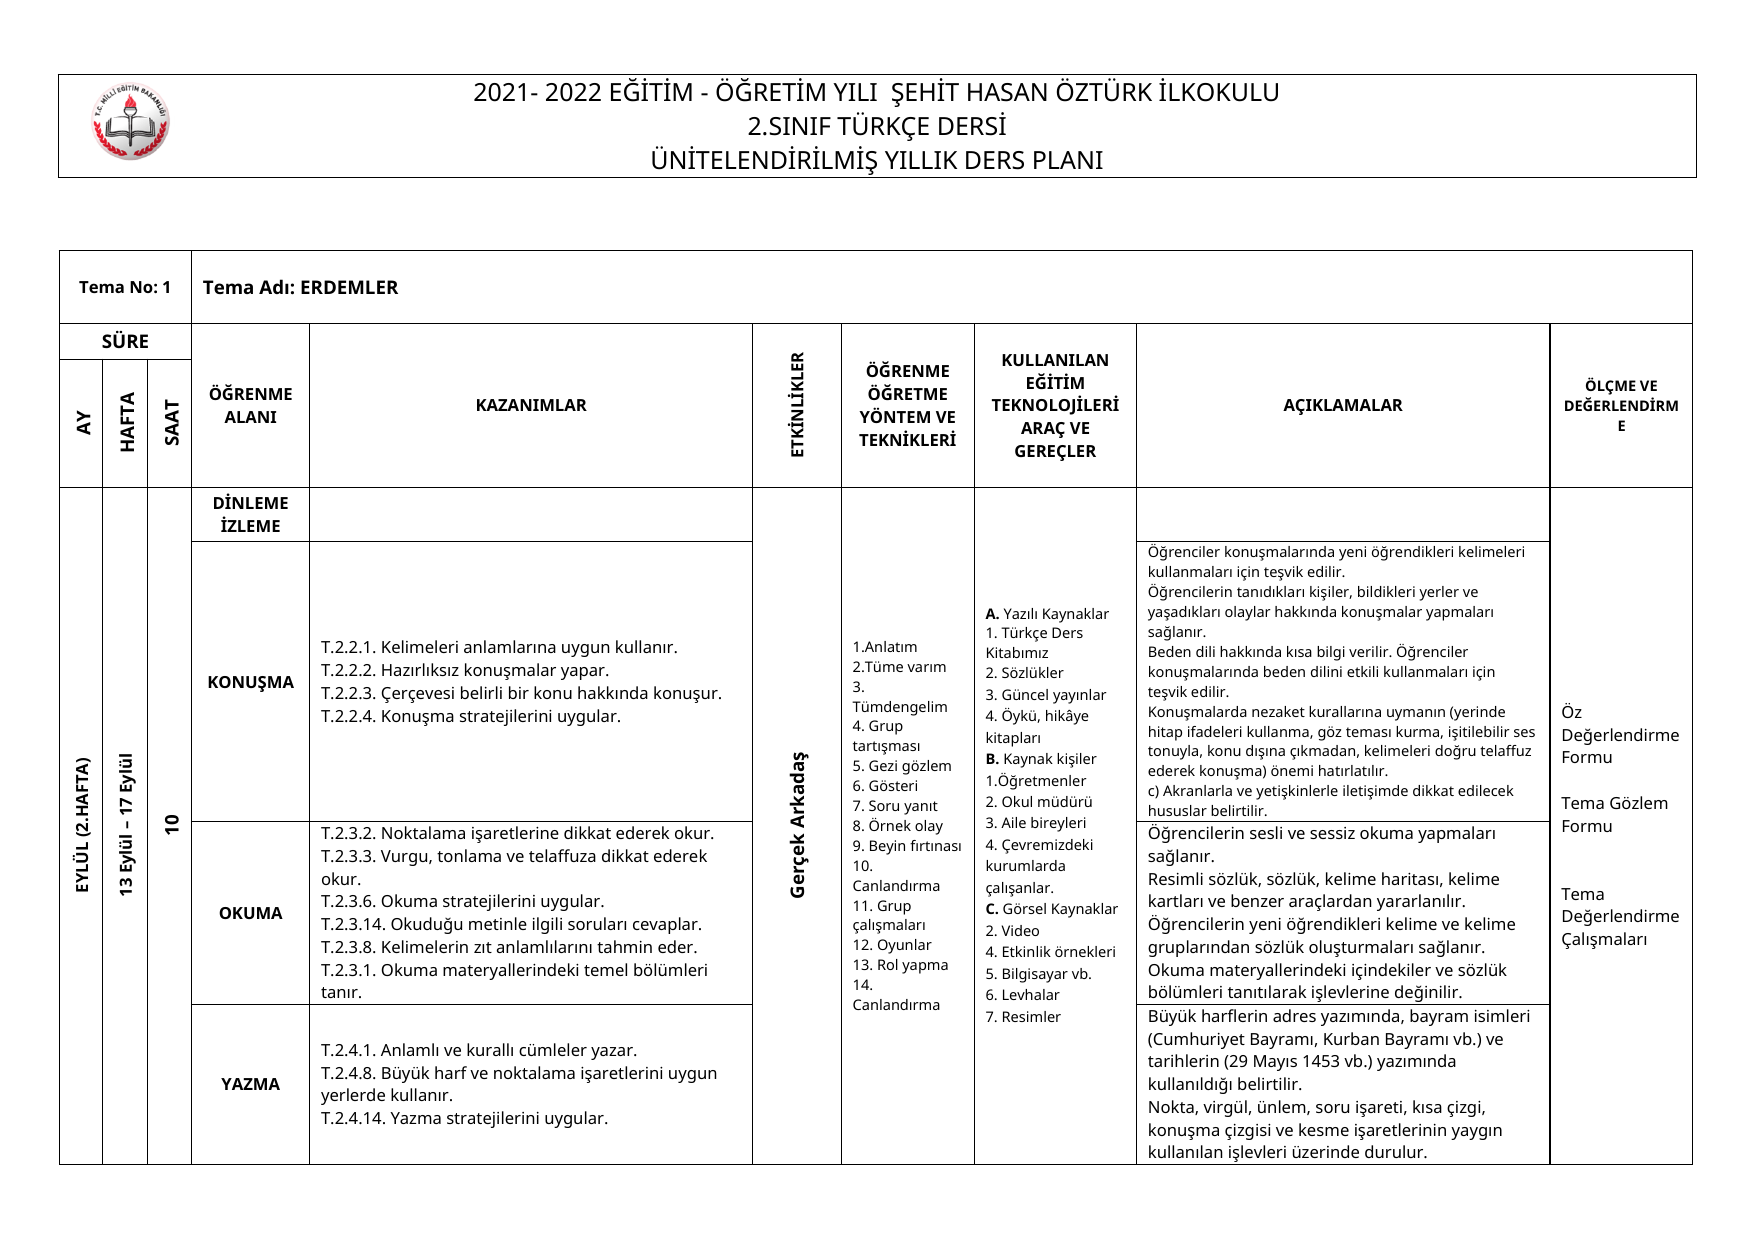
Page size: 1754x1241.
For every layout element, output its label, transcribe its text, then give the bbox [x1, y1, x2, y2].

table_cell KONUŞMA [192, 542, 309, 821]
table_cell T.2.2.1. Kelimeleri anlamlarına uygun kullanır. T.2.2.2. Hazırlıksız konuşmalar yapar. T.2.2.3. Çerçevesi belirli bir konu hakkında konuşur. T.2.2.4. Konuşma stratejilerini uygular. [310, 542, 752, 821]
table_cell A. Yazılı Kaynaklar 1. Türkçe Ders Kitabımız 2. Sözlükler 3. Güncel yayınlar 4. Öykü, hikâye kitapları B. Kaynak kişiler 1.Öğretmenler 2. Okul müdürü 3. Aile bireyleri 4. Çevremizdeki kurumlarda çalışanlar. C. Görsel Kaynaklar 2. Video 4. Etkinlik örnekleri 5. Bilgisayar vb. 6. Levhalar 7. Resimler [975, 488, 1136, 1163]
table_cell ETKİNLİKLER [753, 324, 841, 487]
table_cell ÖĞRENME ALANI [192, 324, 309, 487]
table_cell KULLANILAN EĞİTİM TEKNOLOJİLERİ ARAÇ VE GEREÇLER [975, 324, 1136, 487]
table_cell Büyük harflerin adres yazımında, bayram isimleri (Cumhuriyet Bayramı, Kurban Bayramı vb.) ve tarihlerin (29 Mayıs 1453 vb.) yazımında kullanıldığı belirtilir. Nokta, virgül, ünlem, soru işareti, kısa çizgi, konuşma çizgisi ve kesme işaretlerinin yaygın kullanılan işlevleri üzerinde durulur. [1137, 1005, 1549, 1163]
table_cell T.2.4.1. Anlamlı ve kurallı cümleler yazar. T.2.4.8. Büyük harf ve noktalama işaretlerini uygun yerlerde kullanır. T.2.4.14. Yazma stratejilerini uygular. [310, 1005, 752, 1163]
table_cell KAZANIMLAR [310, 324, 752, 487]
table_cell DİNLEME İZLEME [192, 488, 309, 541]
table_cell Öğrencilerin sesli ve sessiz okuma yapmaları sağlanır. Resimli sözlük, sözlük, kelime haritası, kelime kartları ve benzer araçlardan yararlanılır. Öğrencilerin yeni öğrendikleri kelime ve kelime gruplarından sözlük oluşturmaları sağlanır. Okuma materyallerindeki içindekiler ve sözlük bölümleri tanıtılarak işlevlerine değinilir. [1137, 822, 1549, 1003]
table_header Tema Adı: ERDEMLER [192, 251, 1692, 323]
table_header Tema No: 1 [60, 251, 191, 323]
table_cell 10 [148, 488, 191, 1163]
table_cell 13 Eylül – 17 Eylül [103, 488, 147, 1163]
table_cell AY [60, 360, 102, 487]
table_cell EYLÜL (2.HAFTA) [60, 488, 102, 1163]
table_cell [310, 488, 752, 541]
table_cell T.2.3.2. Noktalama işaretlerine dikkat ederek okur. T.2.3.3. Vurgu, tonlama ve telaffuza dikkat ederek okur. T.2.3.6. Okuma stratejilerini uygular. T.2.3.14. Okuduğu metinle ilgili soruları cevaplar. T.2.3.8. Kelimelerin zıt anlamlılarını tahmin eder. T.2.3.1. Okuma materyallerindeki temel bölümleri tanır. [310, 822, 752, 1003]
table_cell 1.Anlatım 2.Tüme varım 3. Tümdengelim 4. Grup tartışması 5. Gezi gözlem 6. Gösteri 7. Soru yanıt 8. Örnek olay 9. Beyin fırtınası 10. Canlandırma 11. Grup çalışmaları 12. Oyunlar 13. Rol yapma 14. Canlandırma [842, 488, 974, 1163]
picture [85, 77, 175, 167]
table_cell Öğrenciler konuşmalarında yeni öğrendikleri kelimeleri kullanmaları için teşvik edilir. Öğrencilerin tanıdıkları kişiler, bildikleri yerler ve yaşadıkları olaylar hakkında konuşmalar yapmaları sağlanır. Beden dili hakkında kısa bilgi verilir. Öğrenciler konuşmalarında beden dilini etkili kullanmaları için teşvik edilir. Konuşmalarda nezaket kurallarına uymanın (yerinde hitap ifadeleri kullanma, göz teması kurma, işitilebilir ses tonuyla, konu dışına çıkmadan, kelimeleri doğru telaffuz ederek konuşma) önemi hatırlatılır. c) Akranlarla ve yetişkinlerle iletişimde dikkat edilecek hususlar belirtilir. [1137, 542, 1549, 821]
table_cell ÖĞRENME ÖĞRETME YÖNTEM VE TEKNİKLERİ [842, 324, 974, 487]
table_cell AÇIKLAMALAR [1137, 324, 1549, 487]
table_cell YAZMA [192, 1005, 309, 1163]
table_cell SÜRE [60, 324, 191, 358]
table_cell Öz Değerlendirme Formu Tema Gözlem Formu Tema Değerlendirme Çalışmaları [1551, 488, 1692, 1163]
table_cell HAFTA [103, 360, 147, 487]
table_cell [1137, 488, 1549, 541]
table_cell OKUMA [192, 822, 309, 1003]
table_cell ÖLÇME VE DEĞERLENDİRME [1551, 324, 1692, 487]
table_cell SAAT [148, 360, 191, 487]
table_cell Gerçek Arkadaş [753, 488, 841, 1163]
